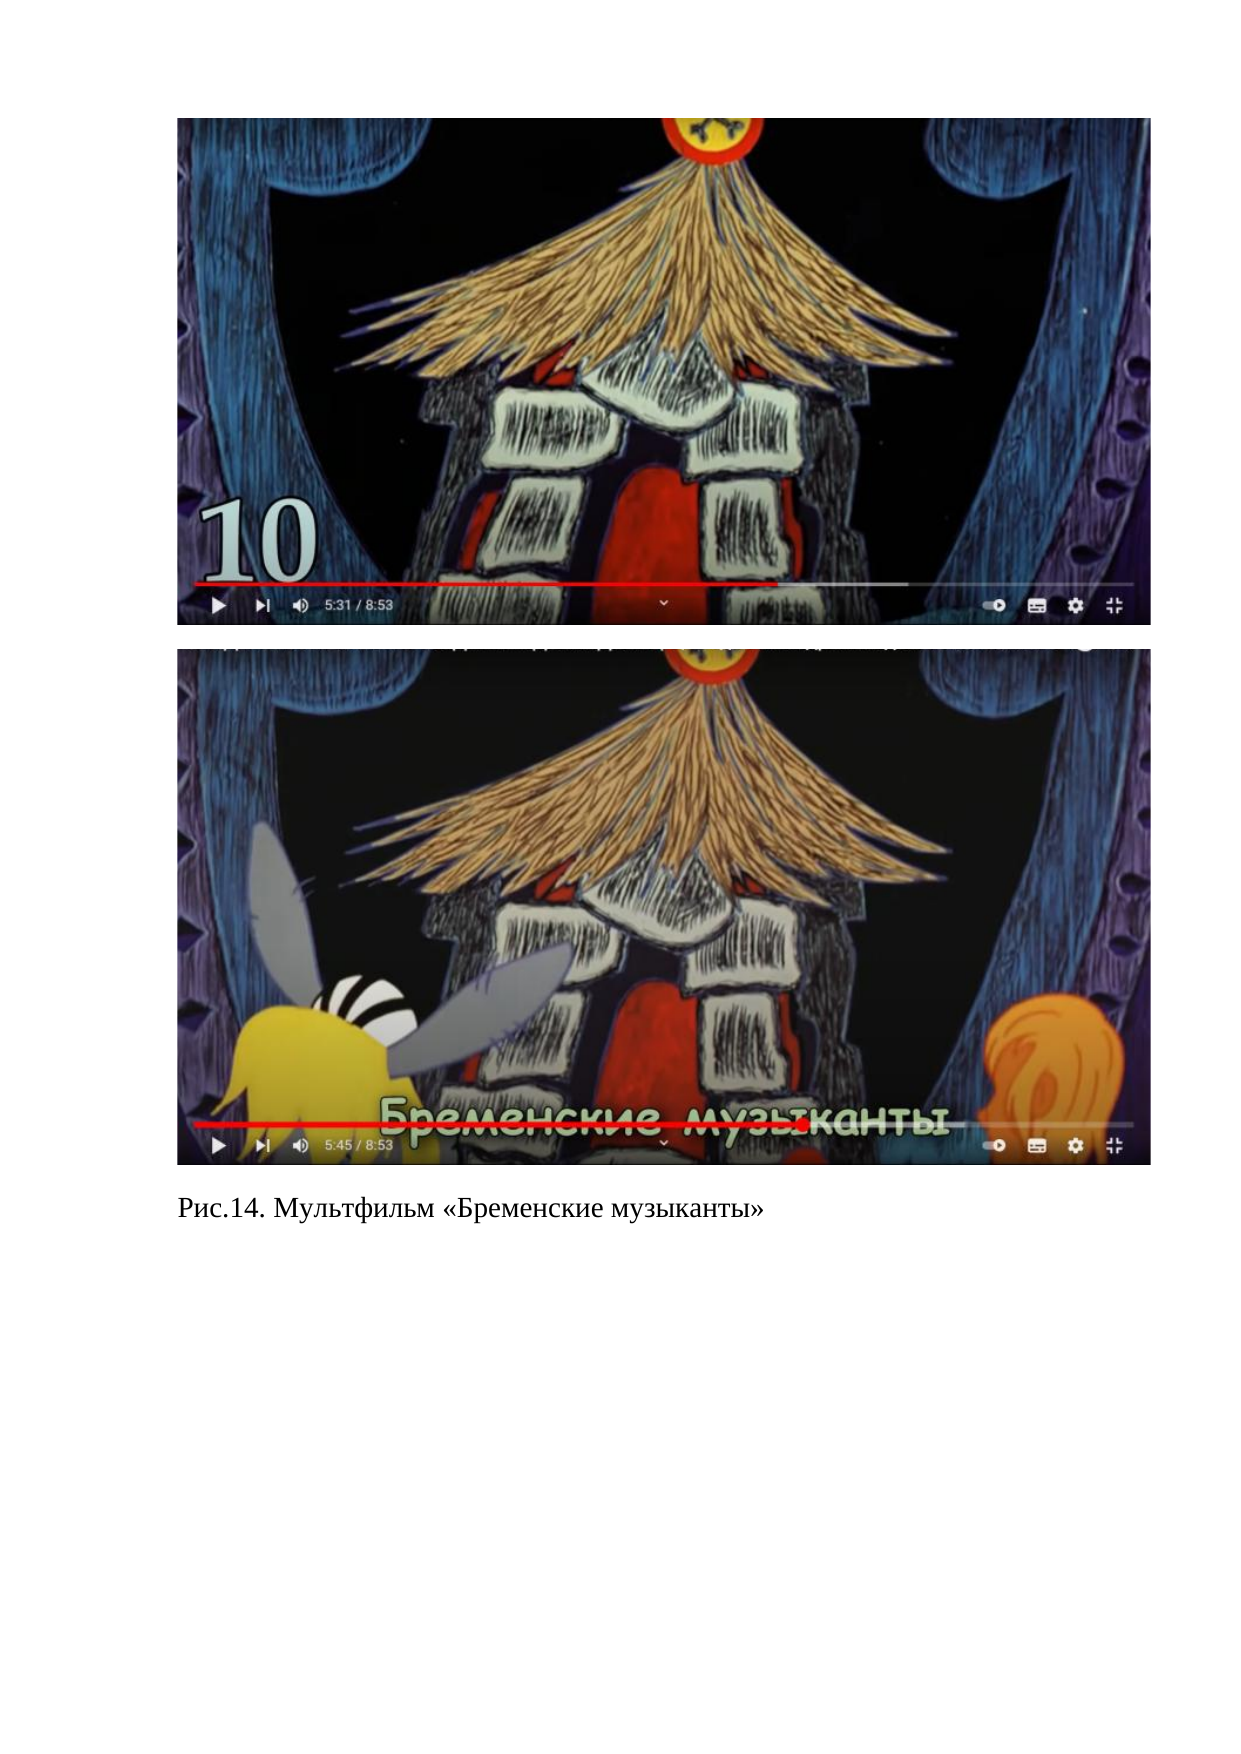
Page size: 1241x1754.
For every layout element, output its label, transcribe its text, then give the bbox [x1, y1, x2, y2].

text Рис.14. Мультфильм «Бременские музыканты» [177, 1190, 1152, 1223]
picture [177, 649, 1151, 1165]
picture [177, 118, 1151, 625]
